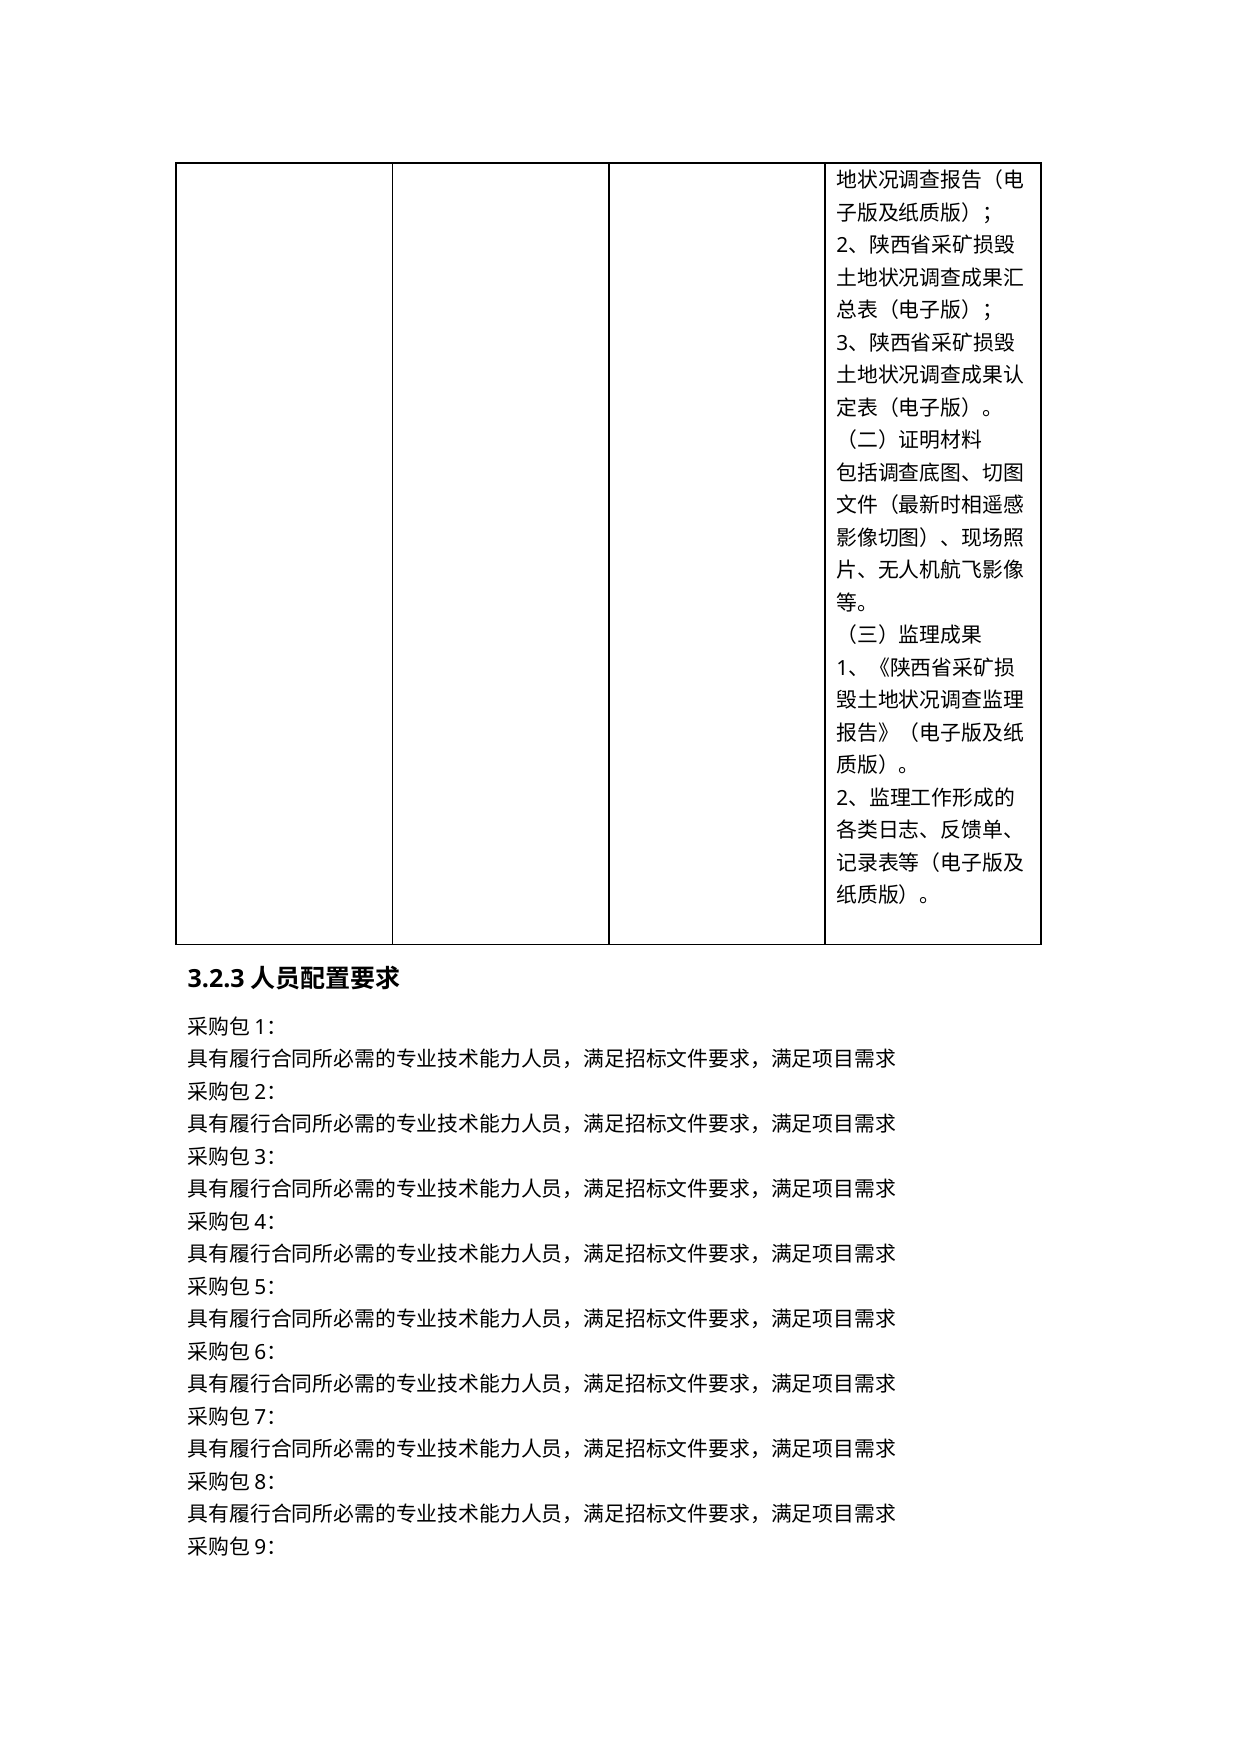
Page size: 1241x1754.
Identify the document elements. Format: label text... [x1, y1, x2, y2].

text 3.2.3人员配置要求 [187, 945, 1053, 1010]
text 采购包1： [187, 1010, 1053, 1043]
text 采购包8： [187, 1465, 1053, 1498]
text 具有履行合同所必需的专业技术能力人员，满足招标文件要求，满足项目需求 [187, 1498, 1053, 1530]
text 采购包6： [187, 1335, 1053, 1368]
text 采购包7： [187, 1400, 1053, 1433]
text 采购包4： [187, 1205, 1053, 1238]
text 具有履行合同所必需的专业技术能力人员，满足招标文件要求，满足项目需求 [187, 1368, 1053, 1400]
text 具有履行合同所必需的专业技术能力人员，满足招标文件要求，满足项目需求 [187, 1238, 1053, 1270]
text 具有履行合同所必需的专业技术能力人员，满足招标文件要求，满足项目需求 [187, 1108, 1053, 1140]
text 具有履行合同所必需的专业技术能力人员，满足招标文件要求，满足项目需求 [187, 1433, 1053, 1465]
table_cell [610, 164, 824, 943]
text 采购包2： [187, 1075, 1053, 1108]
text 采购包3： [187, 1140, 1053, 1173]
text 具有履行合同所必需的专业技术能力人员，满足招标文件要求，满足项目需求 [187, 1303, 1053, 1335]
table_cell [177, 164, 392, 943]
text 采购包5： [187, 1270, 1053, 1303]
text 具有履行合同所必需的专业技术能力人员，满足招标文件要求，满足项目需求 [187, 1043, 1053, 1075]
text 具有履行合同所必需的专业技术能力人员，满足招标文件要求，满足项目需求 [187, 1173, 1053, 1205]
text 采购包9： [187, 1530, 1053, 1563]
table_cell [826, 164, 1040, 943]
table_cell 1 [393, 164, 608, 943]
